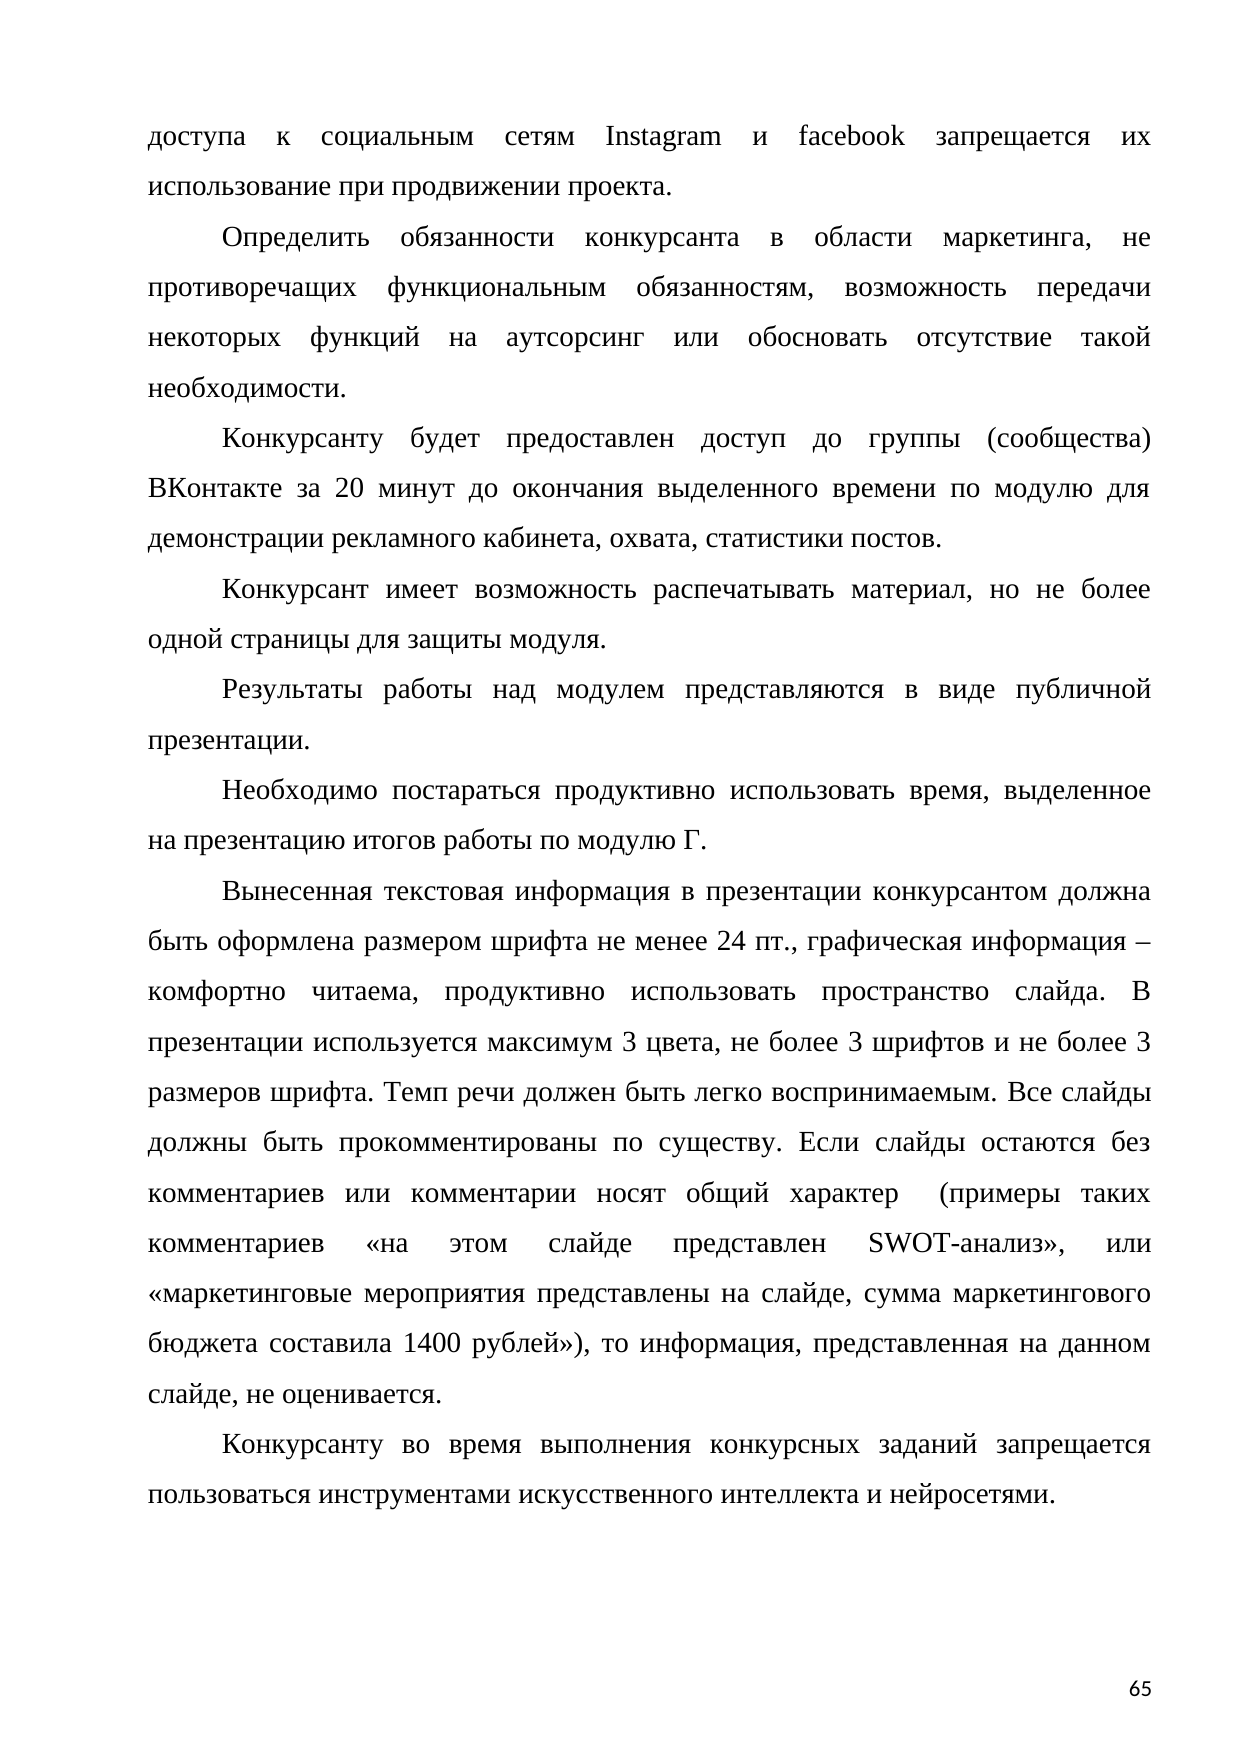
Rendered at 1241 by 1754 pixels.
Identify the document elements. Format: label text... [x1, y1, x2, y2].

text Результаты работы над модулем представляются в виде публичной презентации. [148, 672, 1152, 755]
text Определить обязанности конкурсанта в области маркетинга, не противоречащих функциональным обязанностям, возможность передачи некоторых функций на аутсорсинг или обосновать отсутствие такой необходимости. [148, 219, 1152, 403]
text Конкурсанту во время выполнения конкурсных заданий запрещается пользоваться инструментами искусственного интеллекта и нейросетями. [148, 1426, 1152, 1510]
text Необходимо постараться продуктивно использовать время, выделенное на презентацию итогов работы по модулю Г. [148, 772, 1152, 856]
text Вынесенная текстовая информация в презентации конкурсантом должна быть оформлена размером шрифта не менее 24 пт., графическая информация – комфортно читаема, продуктивно использовать пространство слайда. В презентации используется максимум 3 цвета, не более 3 шрифтов и не более 3 размеров шрифта. Темп речи должен быть легко воспринимаемым. Все слайды должны быть прокомментированы по существу. Если слайды остаются без комментариев или комментарии носят общий характер (примеры таких комментариев «на этом слайде представлен SWOT-анализ», или «маркетинговые мероприятия представлены на слайде, сумма маркетингового бюджета составила 1400 рублей»), то информация, представленная на данном слайде, не оценивается. [148, 873, 1152, 1409]
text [148, 118, 1152, 202]
text Конкурсанту будет предоставлен доступ до группы (сообщества) ВКонтакте за 20 минут до окончания выделенного времени по модулю для демонстрации рекламного кабинета, охвата, статистики постов. [148, 420, 1152, 554]
text Конкурсант имеет возможность распечатывать материал, но не более одной страницы для защиты модуля. [148, 571, 1152, 655]
